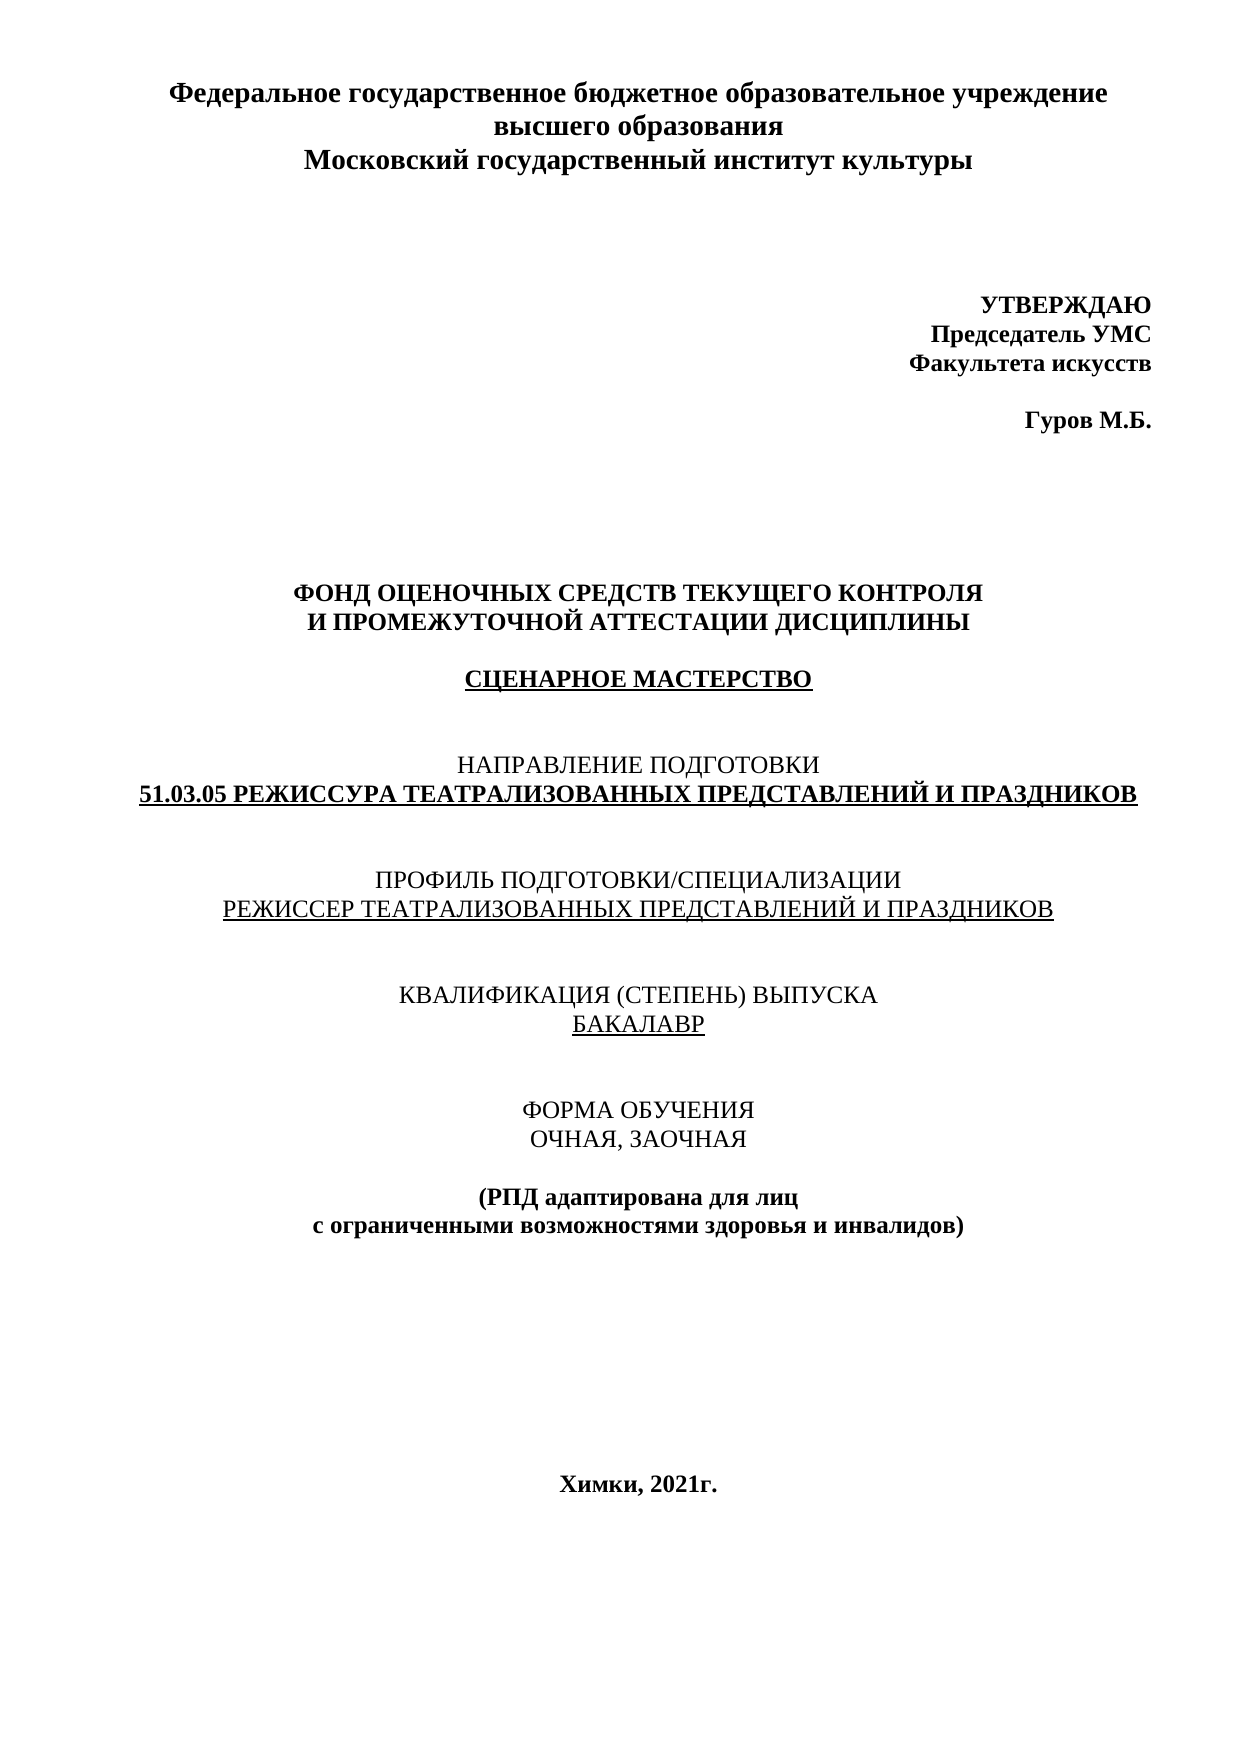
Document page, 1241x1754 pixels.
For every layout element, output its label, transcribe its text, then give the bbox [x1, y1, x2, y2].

text ОЧНАЯ, ЗАОЧНАЯ [125, 1124, 1152, 1153]
text НАПРАВЛЕНИЕ ПОДГОТОВКИ [125, 751, 1152, 779]
text Факультета искусств [125, 348, 1152, 377]
text высшего образования [125, 108, 1152, 142]
text ФОРМА ОБУЧЕНИЯ [125, 1096, 1152, 1124]
text с ограниченными возможностями здоровья и инвалидов) [125, 1211, 1152, 1239]
text Председатель УМС [125, 319, 1152, 348]
text СЦЕНАРНОЕ МАСТЕРСТВО [125, 664, 1152, 693]
text ПРОФИЛЬ ПОДГОТОВКИ/СПЕЦИАЛИЗАЦИИ [125, 866, 1152, 894]
text Гуров М.Б. [125, 406, 1152, 434]
text 51.03.05 РЕЖИССУРА ТЕАТРАЛИЗОВАННЫХ ПРЕДСТАВЛЕНИЙ И ПРАЗДНИКОВ [125, 779, 1152, 808]
text РЕЖИССЕР ТЕАТРАЛИЗОВАННЫХ ПРЕДСТАВЛЕНИЙ И ПРАЗДНИКОВ [125, 894, 1152, 923]
text УТВЕРЖДАЮ [125, 291, 1152, 319]
text И ПРОМЕЖУТОЧНОЙ АТТЕСТАЦИИ ДИСЦИПЛИНЫ [125, 607, 1152, 664]
text Московский государственный институт культуры [125, 142, 1152, 176]
text (РПД адаптирована для лиц [125, 1182, 1152, 1211]
text КВАЛИФИКАЦИЯ (СТЕПЕНЬ) ВЫПУСКА [125, 981, 1152, 1009]
text ФОНД ОЦЕНОЧНЫХ СРЕДСТВ ТЕКУЩЕГО КОНТРОЛЯ [125, 578, 1152, 607]
text Федеральное государственное бюджетное образовательное учреждение [125, 75, 1152, 108]
text Химки, 2021г. [125, 1469, 1152, 1498]
text БАКАЛАВР [125, 1009, 1152, 1038]
